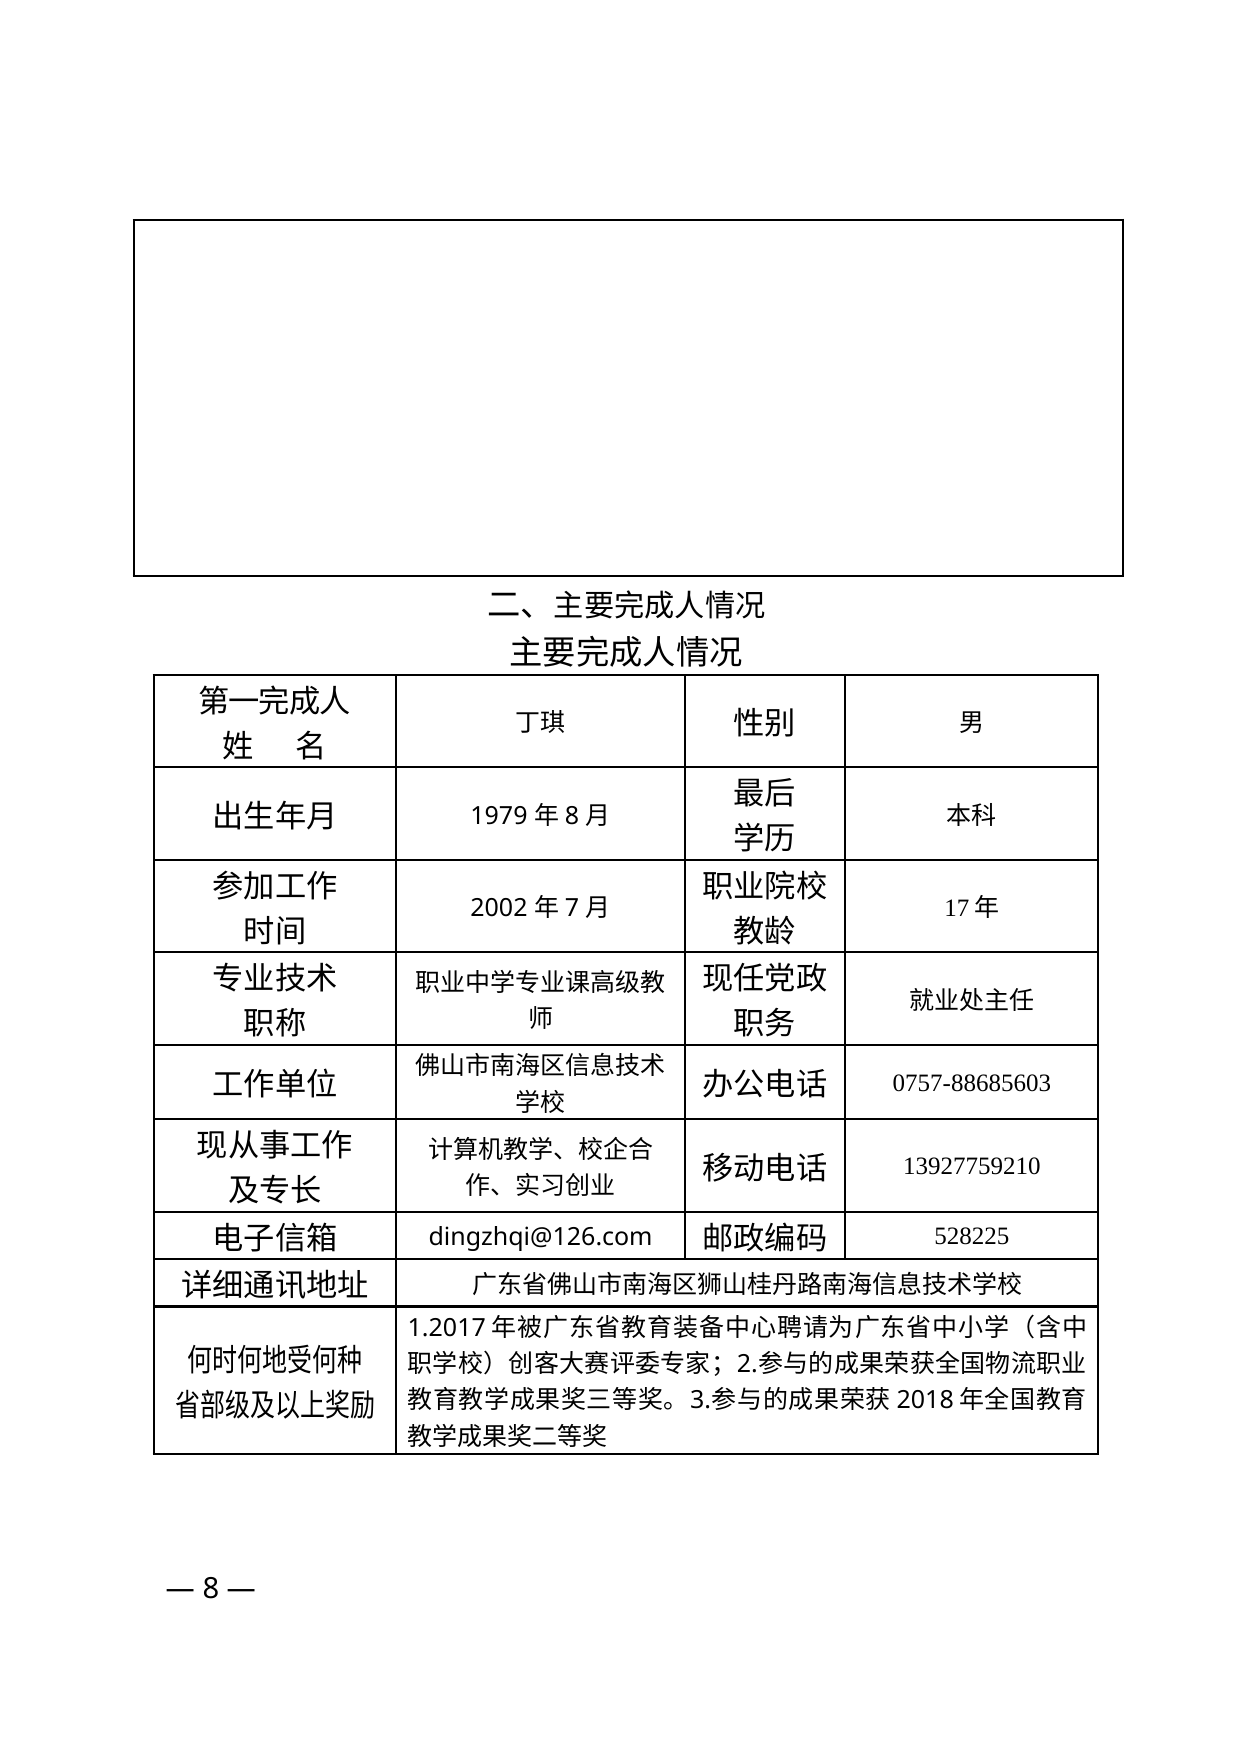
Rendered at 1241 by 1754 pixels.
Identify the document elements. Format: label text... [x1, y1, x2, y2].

table_cell 广东省佛山市南海区狮山桂丹路南海信息技术学校 [397, 1260, 1097, 1305]
table_cell 佛山市南海区信息技术学校 [397, 1046, 684, 1118]
table_cell 移动电话 [686, 1120, 844, 1211]
table_cell 办公电话 [686, 1046, 844, 1118]
table_cell 0757-88685603 [846, 1046, 1097, 1118]
table_header 丁琪 [397, 676, 684, 766]
table_cell 何时何地受何种 省部级及以上奖励 [155, 1308, 395, 1452]
table_cell 详细通讯地址 [155, 1260, 395, 1305]
table_cell 17年 [846, 861, 1097, 951]
table_cell dingzhqi@126.com [397, 1213, 684, 1258]
text 主要完成人情况 [165, 626, 1087, 674]
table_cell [135, 221, 1122, 575]
table_header 男 [846, 676, 1097, 766]
table_cell 1.2017年被广东省教育装备中心聘请为广东省中小学（含中职学校）创客大赛评委专家；2.参与的成果荣获全国物流职业教育教学成果奖三等奖。3.参与的成果荣获2018年全国教育教学成果奖二等奖 [397, 1308, 1097, 1452]
table_cell 现从事工作 及专长 [155, 1120, 395, 1211]
table_cell 职业院校 教龄 [686, 861, 844, 951]
table_cell 电子信箱 [155, 1213, 395, 1258]
table_cell 参加工作 时间 [155, 861, 395, 951]
table_cell 就业处主任 [846, 953, 1097, 1044]
table_cell 出生年月 [155, 768, 395, 859]
table_cell 1979 年 8 月 [397, 768, 684, 859]
table_cell 邮政编码 [686, 1213, 844, 1258]
table_cell 计算机教学、校企合作、实习创业 [397, 1120, 684, 1211]
table_cell 本科 [846, 768, 1097, 859]
table_cell 工作单位 [155, 1046, 395, 1118]
table_cell 13927759210 [846, 1120, 1097, 1211]
text 二、主要完成人情况 [165, 577, 1087, 626]
table_cell 专业技术 职称 [155, 953, 395, 1044]
table_cell 528225 [846, 1213, 1097, 1258]
table_cell 最后 学历 [686, 768, 844, 859]
table_cell 职业中学专业课高级教师 [397, 953, 684, 1044]
table_header 性别 [686, 676, 844, 766]
table_header 第一完成人 姓 名 [155, 676, 395, 766]
table_cell 2002 年 7 月 [397, 861, 684, 951]
table_cell 现任党政 职务 [686, 953, 844, 1044]
